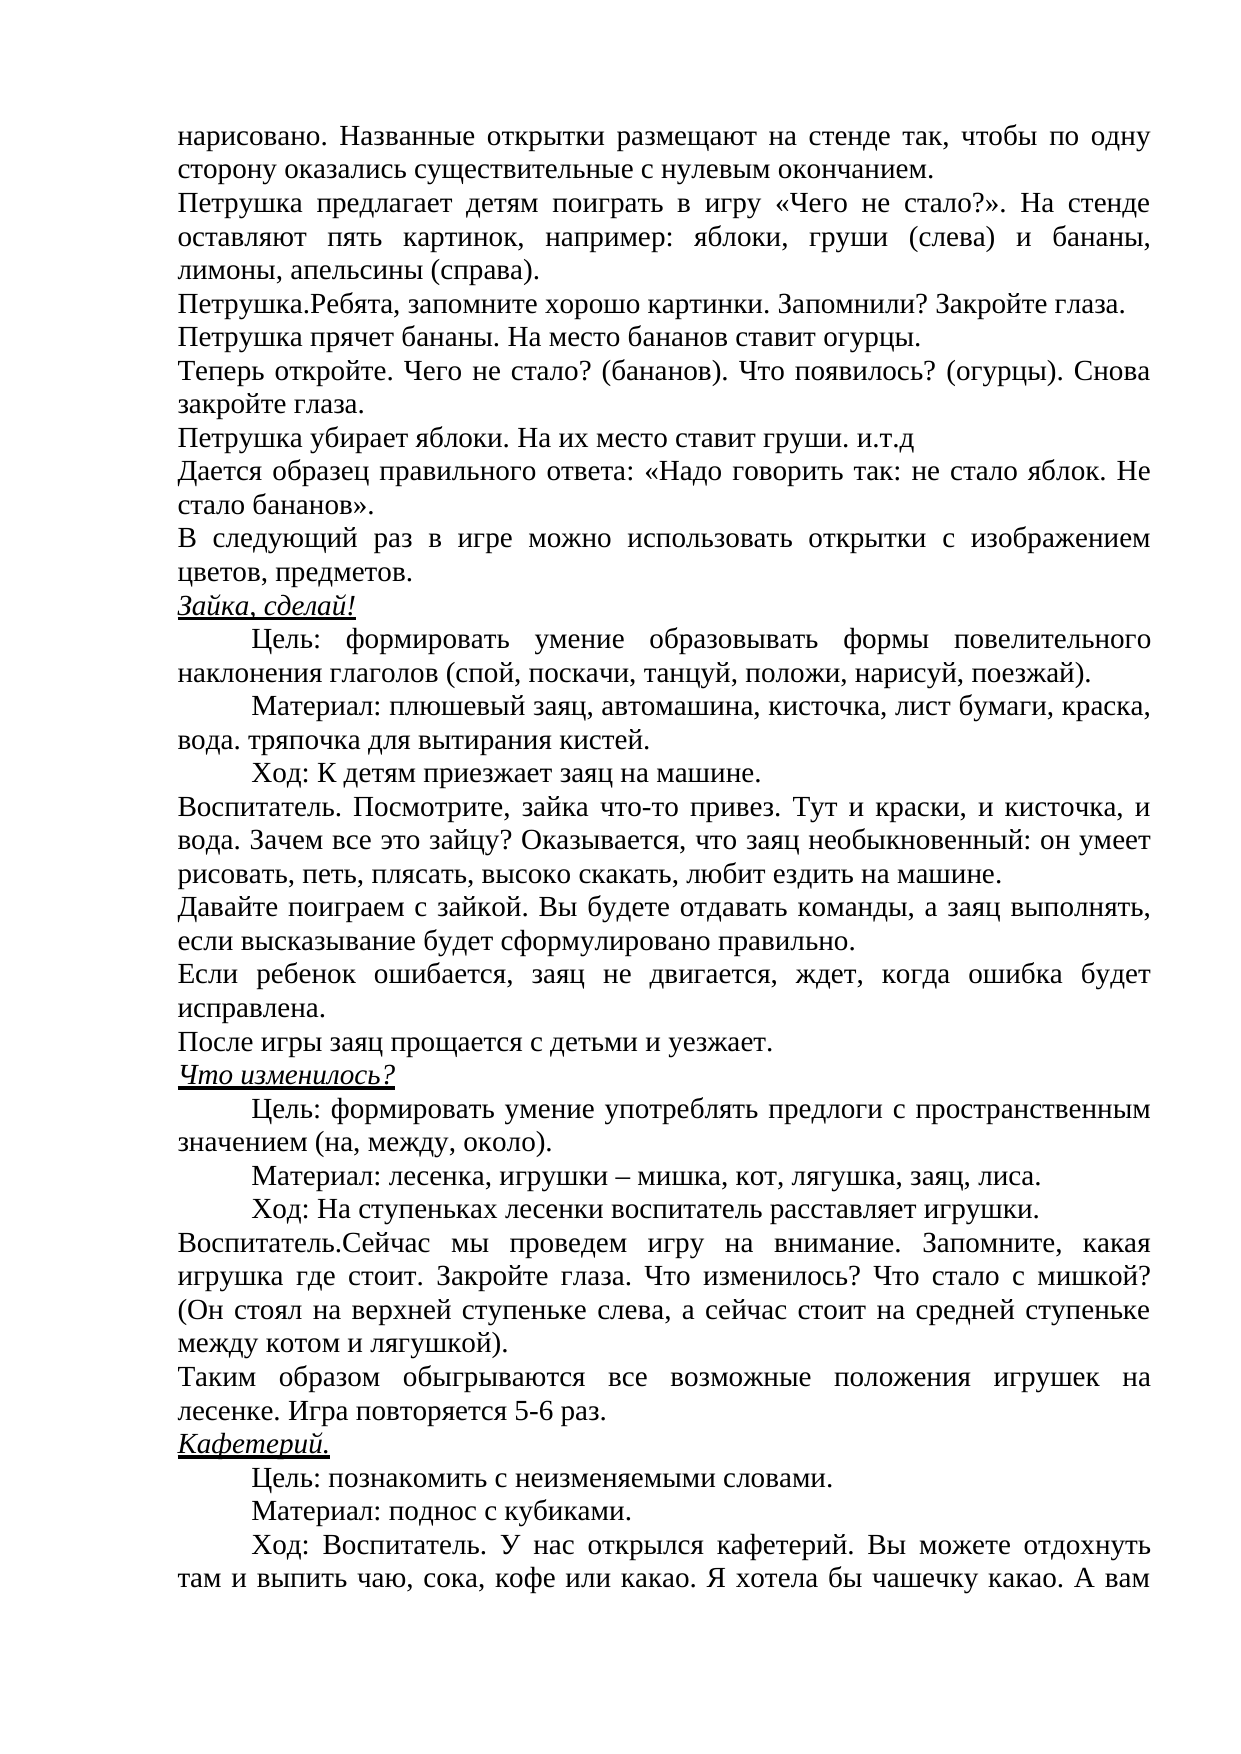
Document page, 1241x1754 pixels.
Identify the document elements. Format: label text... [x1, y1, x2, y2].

text Кафетерий. [177, 1426, 1152, 1460]
text Дается образец правильного ответа: «Надо говорить так: не стало яблок. Не стало бананов». [177, 453, 1152, 521]
text Цель: познакомить с неизменяемыми словами. [177, 1460, 1152, 1493]
text Таким образом обыгрываются все возможные положения игрушек на лесенке. Игра повторяется 5-6 раз. [177, 1359, 1152, 1426]
text В следующий раз в игре можно использовать открытки с изображением цветов, предметов. [177, 521, 1152, 588]
text Зайка, сделай! [177, 588, 1152, 621]
text После игры заяц прощается с детьми и уезжает. [177, 1024, 1152, 1057]
text Материал: поднос с кубиками. [177, 1493, 1152, 1527]
text Ход: К детям приезжает заяц на машине. [177, 755, 1152, 789]
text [177, 1527, 1152, 1594]
text Петрушка.Ребята, запомните хорошо картинки. Запомнили? Закройте глаза. [177, 286, 1152, 319]
text Цель: формировать умение употреблять предлоги с пространственным значением (на, между, около). [177, 1091, 1152, 1158]
text Цель: формировать умение образовывать формы повелительного наклонения глаголов (спой, поскачи, танцуй, положи, нарисуй, поезжай). [177, 621, 1152, 688]
text Петрушка предлагает детям поиграть в игру «Чего не стало?». На стенде оставляют пять картинок, например: яблоки, груши (слева) и бананы, лимоны, апельсины (справа). [177, 185, 1152, 286]
text Если ребенок ошибается, заяц не двигается, ждет, когда ошибка будет исправлена. [177, 957, 1152, 1024]
text Материал: лесенка, игрушки – мишка, кот, лягушка, заяц, лиса. [177, 1158, 1152, 1191]
text Петрушка прячет бананы. На место бананов ставит огурцы. [177, 319, 1152, 353]
text Воспитатель. Посмотрите, зайка что-то привез. Тут и краски, и кисточка, и вода. Зачем все это зайцу? Оказывается, что заяц необыкновенный: он умеет рисовать, петь, плясать, высоко скакать, любит ездить на машине. [177, 789, 1152, 889]
text Давайте поиграем с зайкой. Вы будете отдавать команды, а заяц выполнять, если высказывание будет сформулировано правильно. [177, 889, 1152, 957]
text Теперь откройте. Чего не стало? (бананов). Что появилось? (огурцы). Снова закройте глаза. [177, 353, 1152, 420]
text Петрушка убирает яблоки. На их место ставит груши. и.т.д [177, 420, 1152, 453]
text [177, 118, 1152, 185]
text Ход: На ступеньках лесенки воспитатель расставляет игрушки. [177, 1191, 1152, 1225]
text Воспитатель.Сейчас мы проведем игру на внимание. Запомните, какая игрушка где стоит. Закройте глаза. Что изменилось? Что стало с мишкой? (Он стоял на верхней ступеньке слева, а сейчас стоит на средней ступеньке между котом и лягушкой). [177, 1225, 1152, 1359]
text Что изменилось? [177, 1057, 1152, 1091]
text Материал: плюшевый заяц, автомашина, кисточка, лист бумаги, краска, вода. тряпочка для вытирания кистей. [177, 688, 1152, 755]
